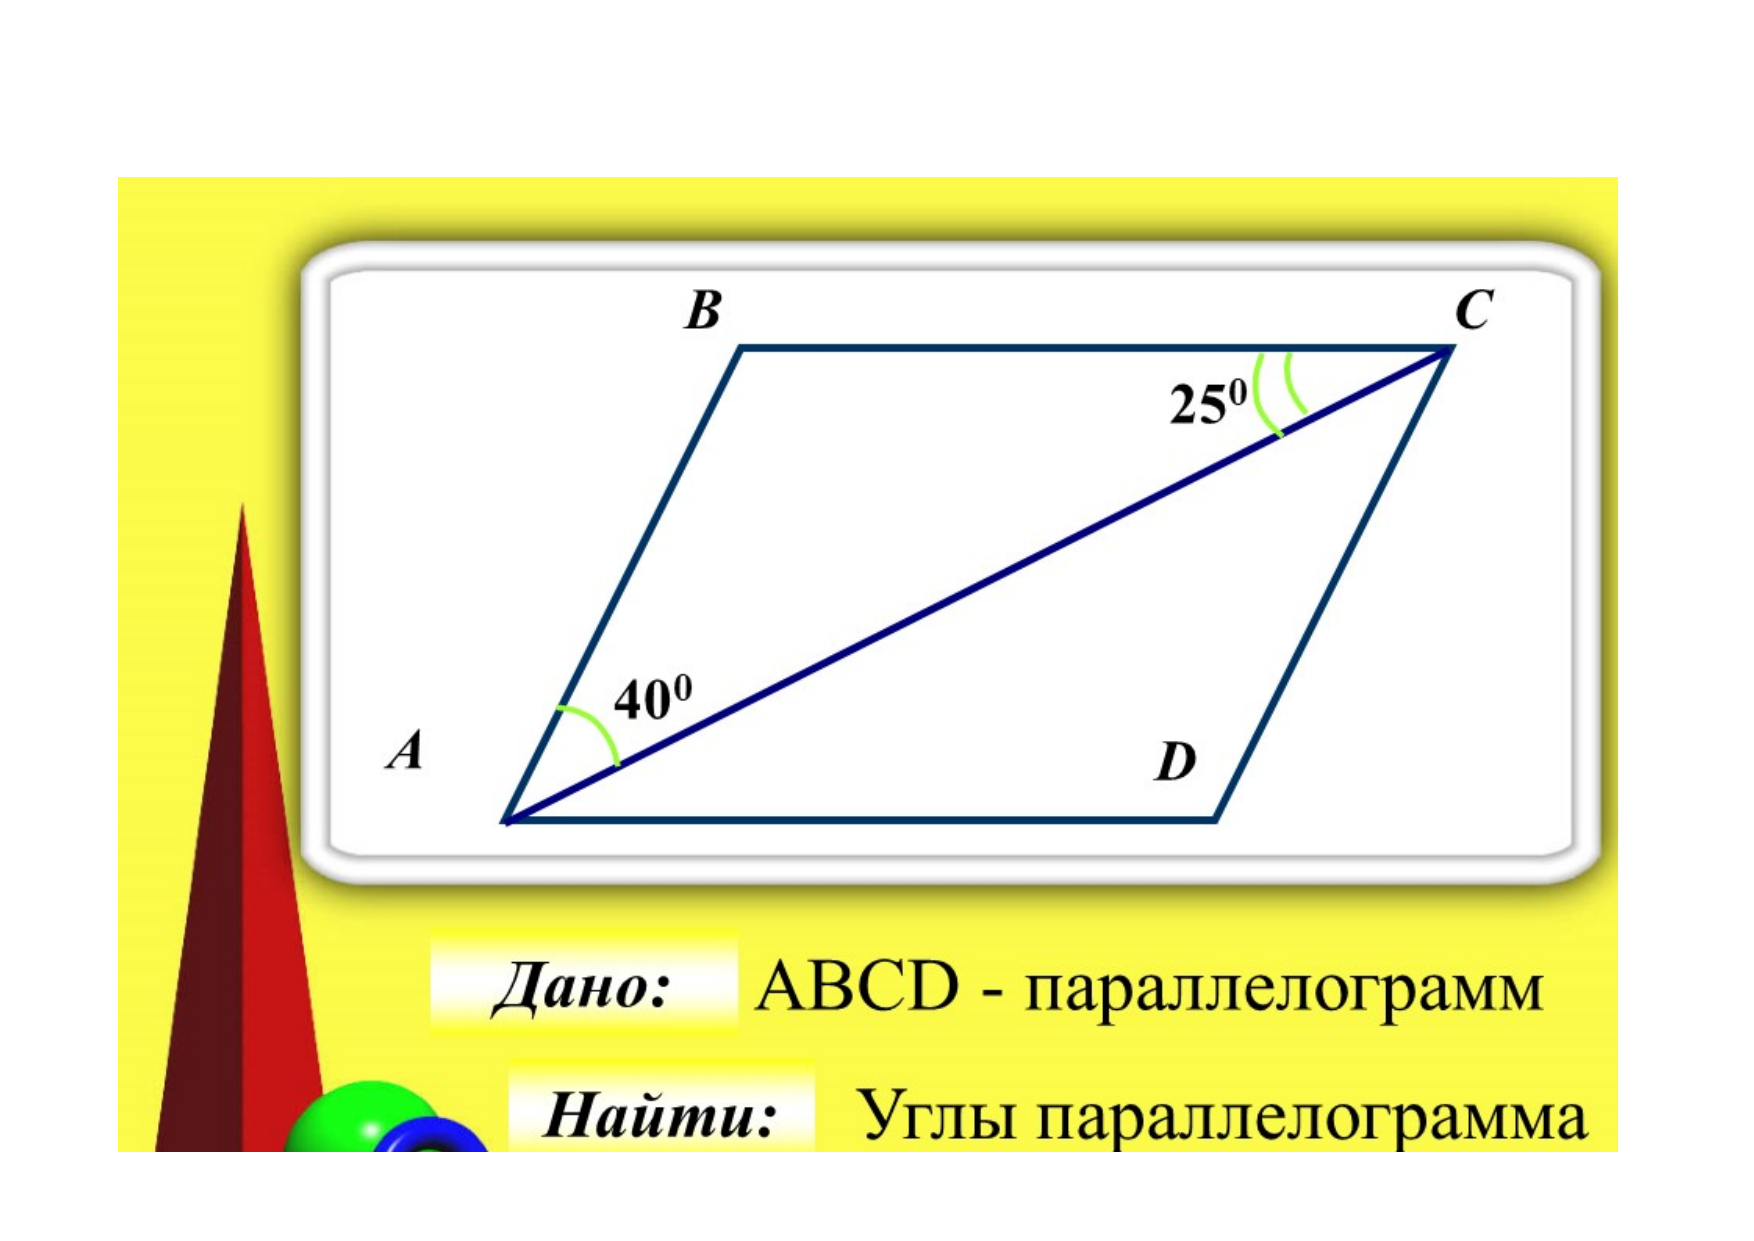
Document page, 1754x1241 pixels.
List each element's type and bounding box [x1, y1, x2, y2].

picture [118, 177, 1619, 1152]
